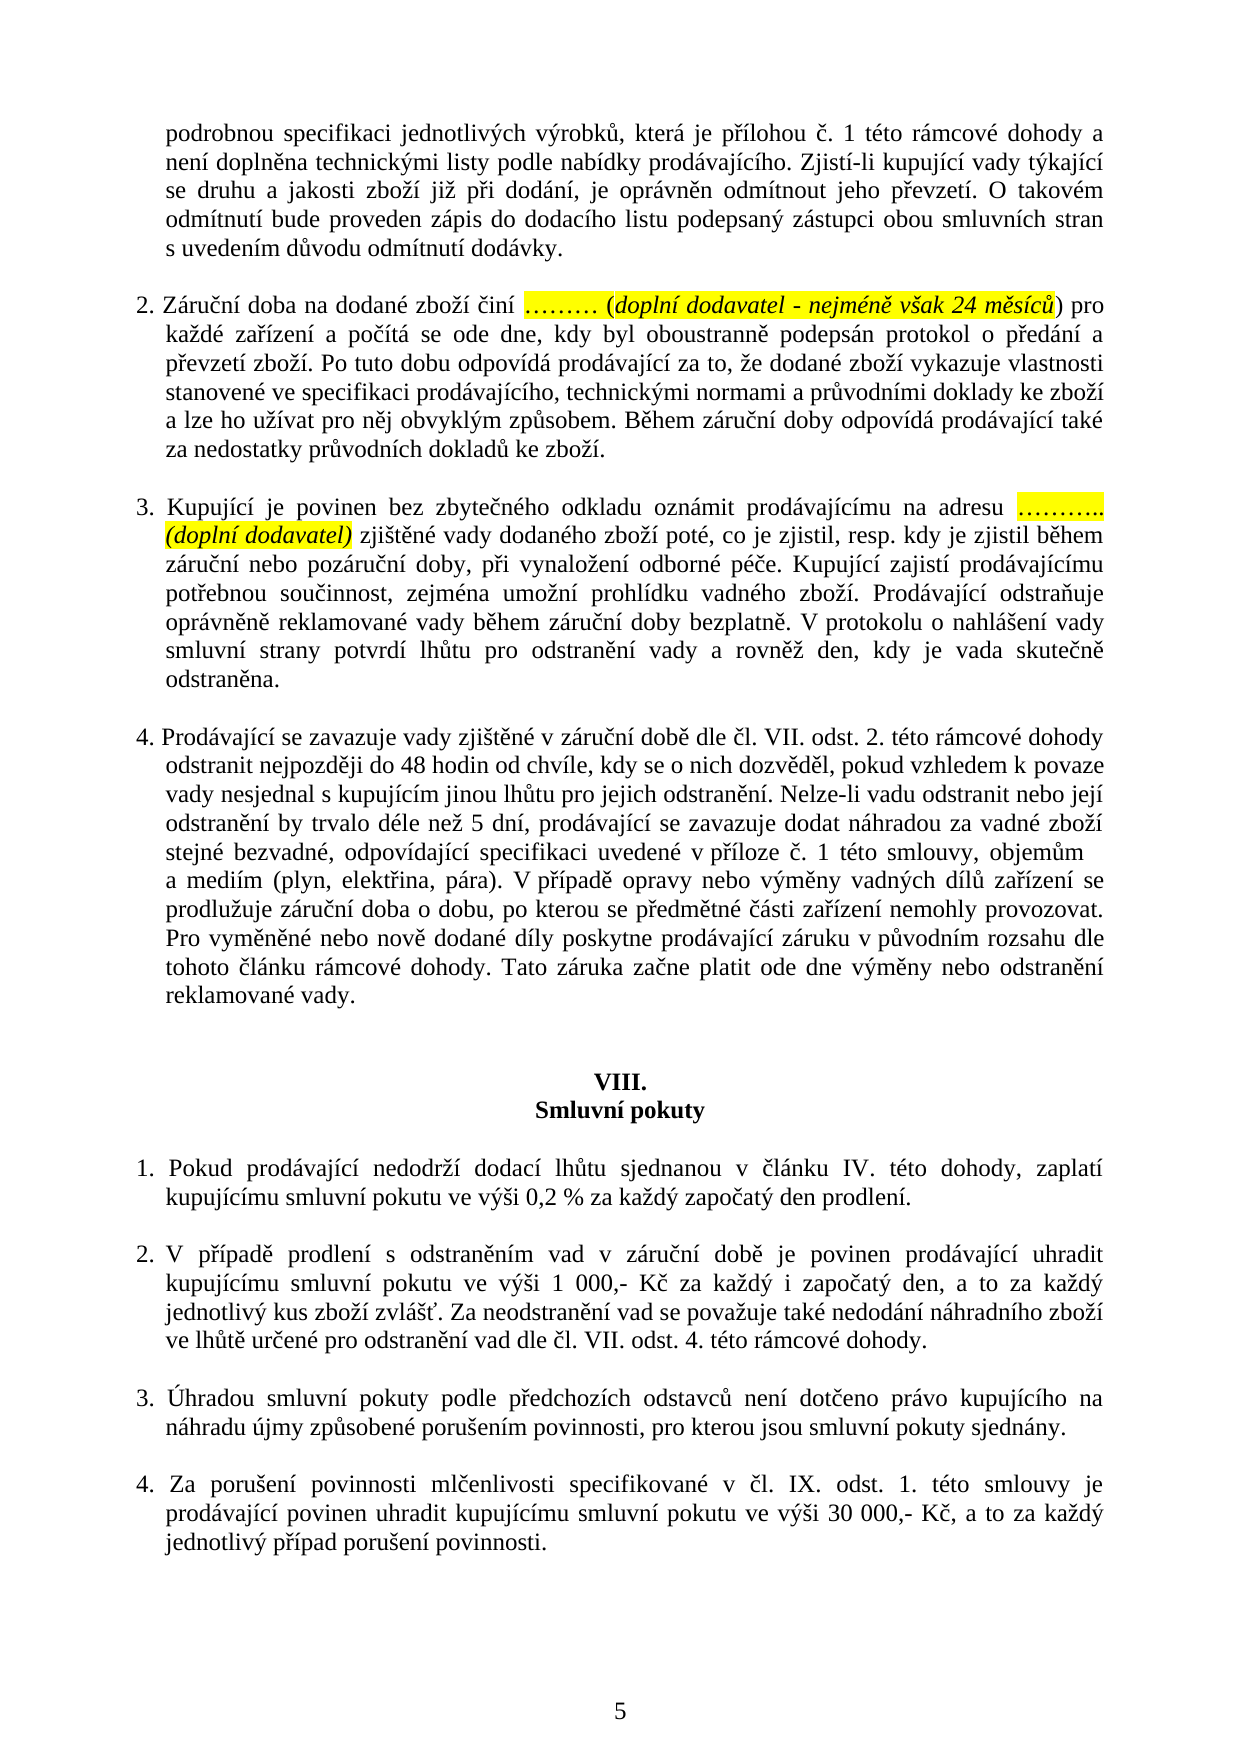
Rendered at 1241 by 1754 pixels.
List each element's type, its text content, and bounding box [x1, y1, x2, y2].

text 4. Prodávající se zavazuje vady zjištěné v záruční době dle čl. VII. odst. 2. této rámcové dohody odstranit nejpozději do 48 hodin od chvíle, kdy se o nich dozvěděl, pokud vzhledem k povaze vady nesjednal s kupujícím jinou lhůtu pro jejich odstranění. Nelze-li vadu odstranit nebo její odstranění by trvalo déle než 5 dní, prodávající se zavazuje dodat náhradou za vadné zboží stejné bezvadné, odpovídající specifikaci uvedené v příloze č. 1 této smlouvy, objemům a mediím (plyn, elektřina, pára). V případě opravy nebo výměny vadných dílů zařízení se prodlužuje záruční doba o dobu, po kterou se předmětné části zařízení nemohly provozovat. Pro vyměněné nebo nově dodané díly poskytne prodávající záruku v původním rozsahu dle tohoto článku rámcové dohody. Tato záruka začne platit ode dne výměny nebo odstranění reklamované vady. [136, 722, 1104, 1009]
text VIII. [136, 1067, 1104, 1096]
text 2. Záruční doba na dodané zboží činí ……… (doplní dodavatel - nejméně však 24 měsíců) pro každé zařízení a počítá se ode dne, kdy byl oboustranně podepsán protokol o předání a převzetí zboží. Po tuto dobu odpovídá prodávající za to, že dodané zboží vykazuje vlastnosti stanovené ve specifikaci prodávajícího, technickými normami a průvodními doklady ke zboží a lze ho užívat pro něj obvyklým způsobem. Během záruční doby odpovídá prodávající také za nedostatky průvodních dokladů ke zboží. [136, 291, 1104, 463]
text Smluvní pokuty [136, 1096, 1104, 1124]
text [136, 118, 1104, 262]
text 3. Úhradou smluvní pokuty podle předchozích odstavců není dotčeno právo kupujícího na náhradu újmy způsobené porušením povinnosti, pro kterou jsou smluvní pokuty sjednány. [136, 1383, 1104, 1441]
text 1. Pokud prodávající nedodrží dodací lhůtu sjednanou v článku IV. této dohody, zaplatí kupujícímu smluvní pokutu ve výši 0,2 % za každý započatý den prodlení. [136, 1153, 1104, 1211]
text 3. Kupující je povinen bez zbytečného odkladu oznámit prodávajícímu na adresu ………..(doplní dodavatel) zjištěné vady dodaného zboží poté, co je zjistil, resp. kdy je zjistil během záruční nebo pozáruční doby, při vynaložení odborné péče. Kupující zajistí prodávajícímu potřebnou součinnost, zejména umožní prohlídku vadného zboží. Prodávající odstraňuje oprávněně reklamované vady během záruční doby bezplatně. V protokolu o nahlášení vady smluvní strany potvrdí lhůtu pro odstranění vady a rovněž den, kdy je vada skutečně odstraněna. [136, 492, 1104, 693]
text 2. V případě prodlení s odstraněním vad v záruční době je povinen prodávající uhradit kupujícímu smluvní pokutu ve výši 1 000,- Kč za každý i započatý den, a to za každý jednotlivý kus zboží zvlášť. Za neodstranění vad se považuje také nedodání náhradního zboží ve lhůtě určené pro odstranění vad dle čl. VII. odst. 4. této rámcové dohody. [136, 1239, 1104, 1354]
text 4. Za porušení povinnosti mlčenlivosti specifikované v čl. IX. odst. 1. této smlouvy je prodávající povinen uhradit kupujícímu smluvní pokutu ve výši 30 000,- Kč, a to za každý jednotlivý případ porušení povinnosti. [136, 1469, 1104, 1556]
